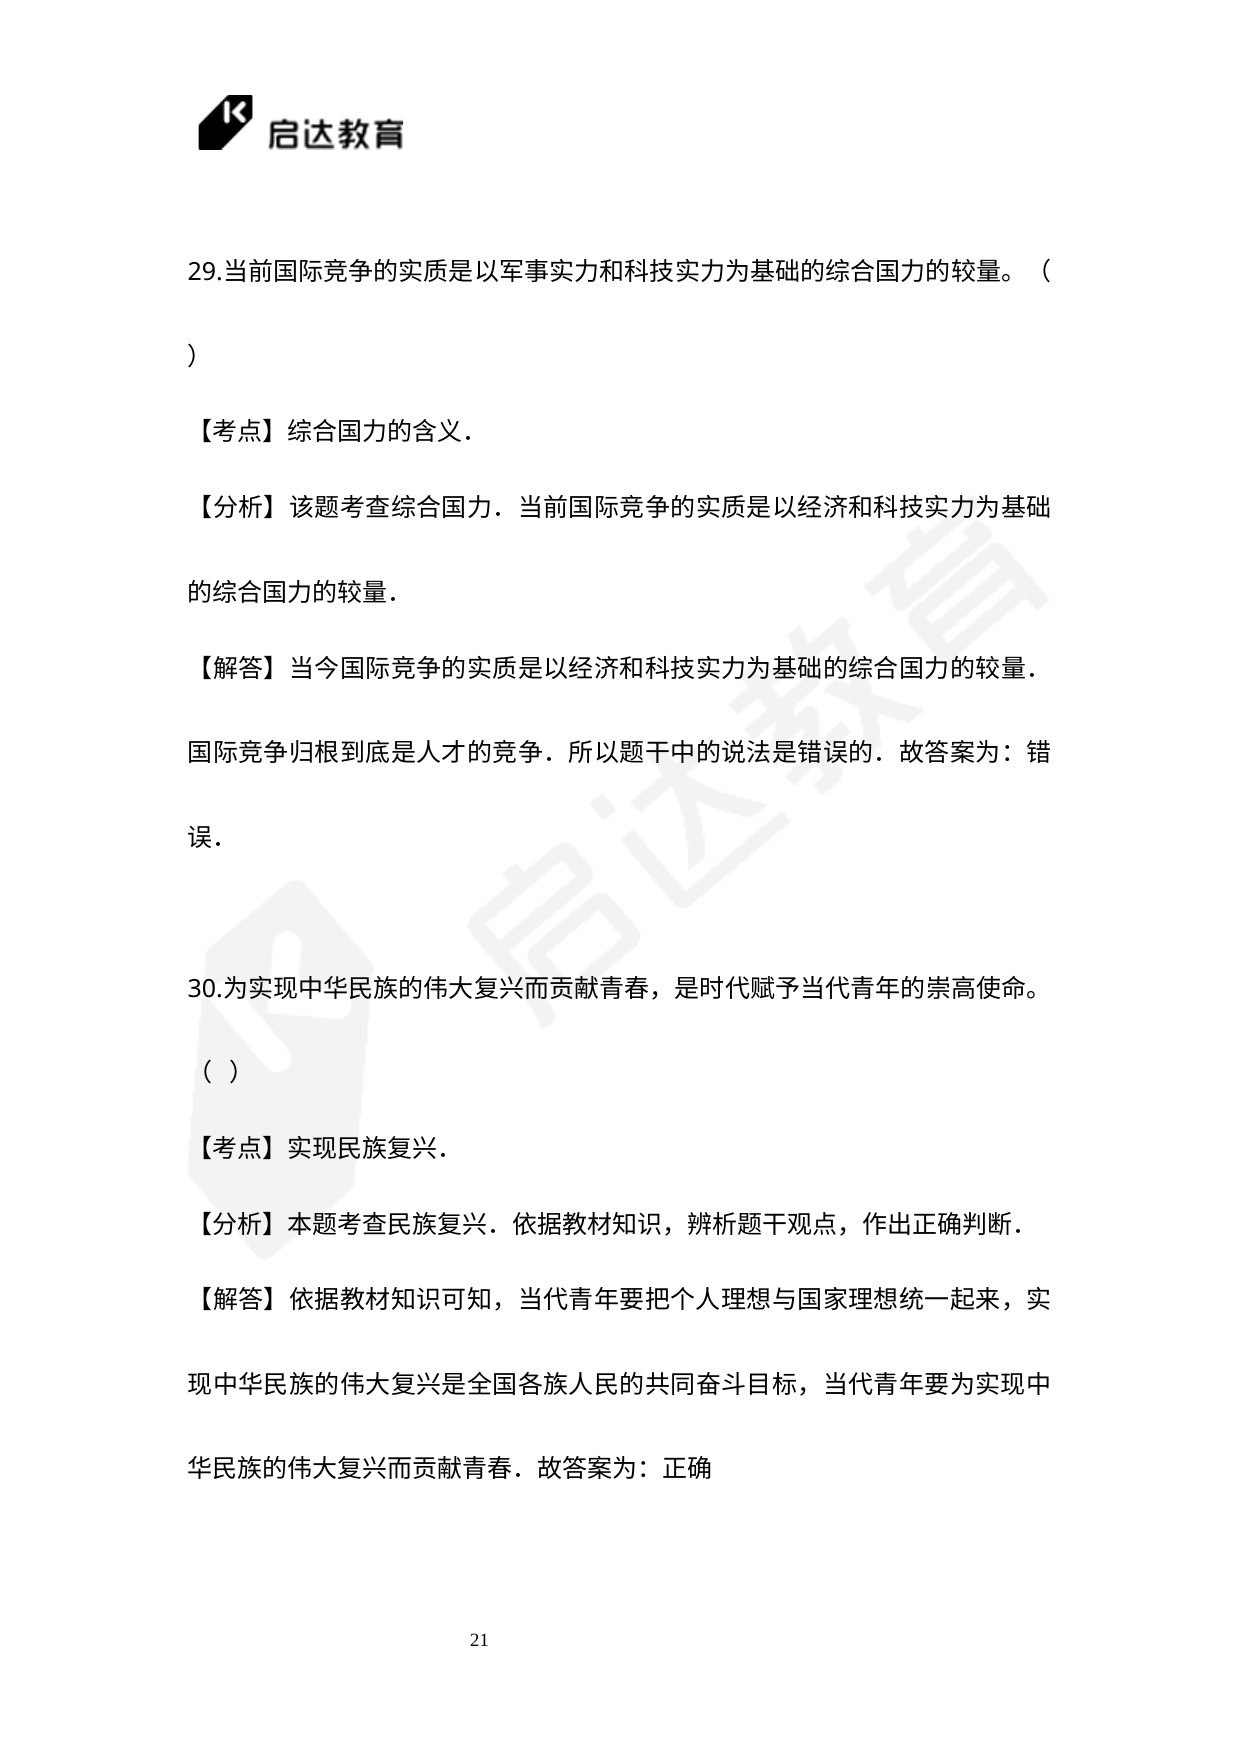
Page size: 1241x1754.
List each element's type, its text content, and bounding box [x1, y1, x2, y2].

text 30.为实现中华民族的伟大复兴而贡献青春，是时代赋予当代青年的崇高使命。（ ） [187, 954, 1053, 1103]
text 【解答】当今国际竞争的实质是以经济和科技实力为基础的综合国力的较量． 国际竞争归根到底是人才的竞争．所以题干中的说法是错误的．故答案为：错误． [187, 634, 1053, 868]
text 【分析】该题考查综合国力．当前国际竞争的实质是以经济和科技实力为基础的综合国力的较量． [187, 473, 1053, 623]
text 【解答】依据教材知识可知，当代青年要把个人理想与国家理想统一起来，实现中华民族的伟大复兴是全国各族人民的共同奋斗目标，当代青年要为实现中华民族的伟大复兴而贡献青春．故答案为：正确 [187, 1266, 1053, 1499]
text 【考点】实现民族复兴． [187, 1114, 1053, 1179]
text 【考点】综合国力的含义． [187, 397, 1053, 462]
picture [198, 95, 404, 150]
text 【分析】本题考查民族复兴．依据教材知识，辨析题干观点，作出正确判断． [187, 1190, 1053, 1255]
text 29.当前国际竞争的实质是以军事实力和科技实力为基础的综合国力的较量。（ ） [187, 237, 1053, 387]
